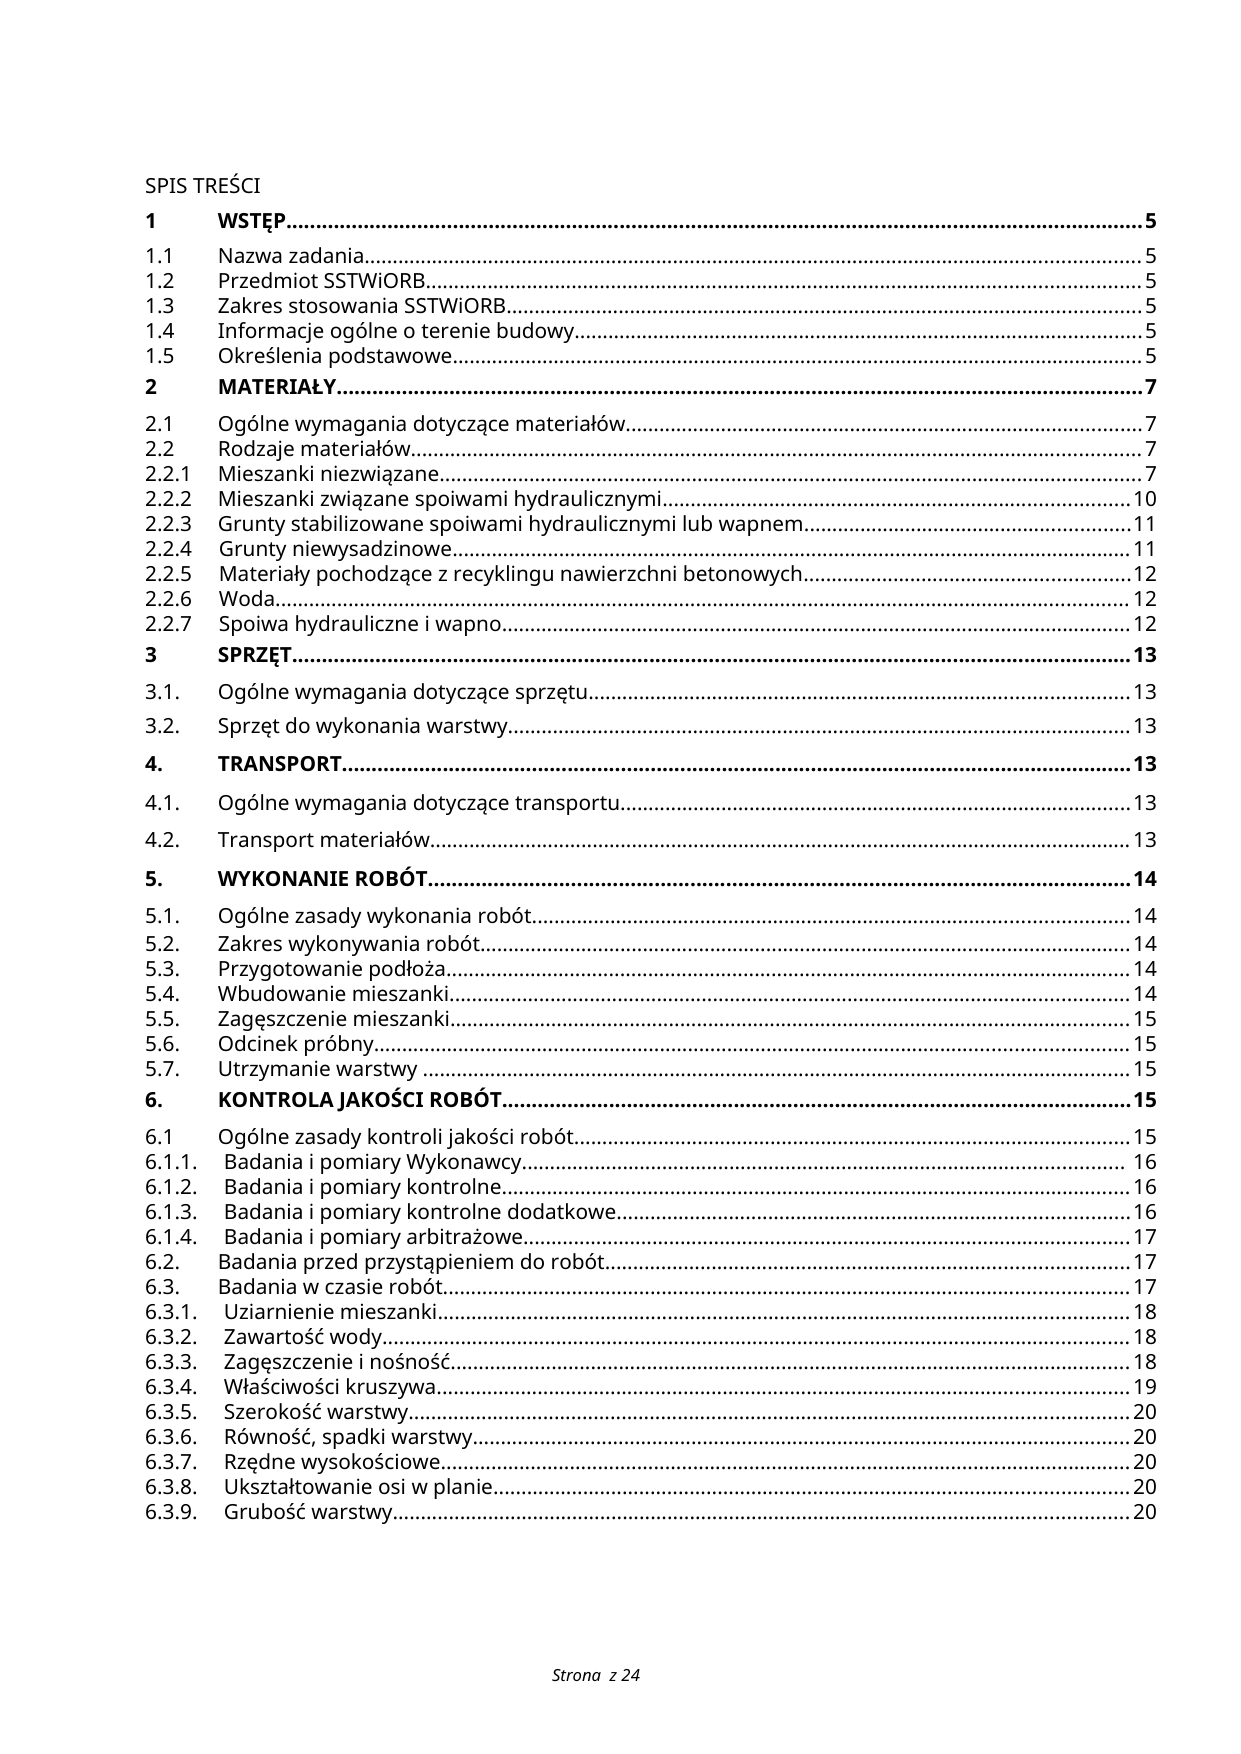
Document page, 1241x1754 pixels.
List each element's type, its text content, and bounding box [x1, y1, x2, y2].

list Właściwości kruszywa 19 [145, 1374, 1168, 1399]
list Rodzaje materiałów 7 [145, 436, 1168, 461]
list Materiały pochodzące z recyklingu nawierzchni betonowych 12 [145, 561, 1168, 586]
list Równość, spadki warstwy 20 [145, 1424, 1168, 1449]
list Transport materiałów 13 [145, 817, 1168, 856]
list MATERIAŁY 7 [145, 378, 1168, 399]
list Woda 12 [145, 586, 1168, 611]
list Zagęszczenie i nośność 18 [145, 1349, 1168, 1374]
list Badania przed przystąpieniem do robót 17 [145, 1249, 1168, 1274]
list WYKONANIE ROBÓT 14 [145, 856, 1168, 893]
list Uziarnienie mieszanki 18 [145, 1299, 1168, 1324]
list Ogólne zasady wykonania robót 14 [145, 893, 1168, 932]
list Badania i pomiary arbitrażowe 17 [145, 1224, 1168, 1249]
list Informacje ogólne o terenie budowy 5 [145, 318, 1168, 343]
list Badania i pomiary kontrolne dodatkowe 16 [145, 1199, 1168, 1224]
list Badania i pomiary Wykonawcy 16 [145, 1149, 1168, 1174]
list Ogólne wymagania dotyczące materiałów 7 [145, 411, 1168, 436]
list Szerokość warstwy 20 [145, 1399, 1168, 1424]
list Zakres wykonywania robót 14 [145, 932, 1168, 957]
list Odcinek próbny 15 [145, 1032, 1168, 1057]
list Wbudowanie mieszanki 14 [145, 982, 1168, 1007]
list Utrzymanie warstwy 15 [145, 1057, 1168, 1082]
list Ogólne wymagania dotyczące sprzętu 13 [145, 683, 1168, 703]
list Rzędne wysokościowe 20 [145, 1449, 1168, 1474]
list SPRZĘT 13 [145, 646, 1168, 667]
list Sprzęt do wykonania warstwy 13 [145, 703, 1168, 741]
list Zagęszczenie mieszanki 15 [145, 1007, 1168, 1032]
text SPIS TREŚCI [145, 177, 1168, 197]
list Ogólne wymagania dotyczące transportu 13 [145, 779, 1168, 817]
list Ukształtowanie osi w planie 20 [145, 1474, 1168, 1499]
list Określenia podstawowe 5 [145, 343, 1168, 368]
list Spoiwa hydrauliczne i wapno 12 [145, 611, 1168, 636]
list Zawartość wody 18 [145, 1324, 1168, 1349]
list Mieszanki związane spoiwami hydraulicznymi 10 [145, 486, 1168, 511]
list Przygotowanie podłoża 14 [145, 957, 1168, 982]
list Grunty stabilizowane spoiwami hydraulicznymi lub wapnem 11 [145, 511, 1168, 536]
list WSTĘP 5 [145, 211, 1168, 232]
list KONTROLA JAKOŚCI ROBÓT 15 [145, 1091, 1168, 1112]
list Mieszanki niezwiązane 7 [145, 461, 1168, 486]
list Badania i pomiary kontrolne 16 [145, 1174, 1168, 1199]
list Grubość warstwy 20 [145, 1499, 1168, 1524]
list TRANSPORT 13 [145, 741, 1168, 779]
list Ogólne zasady kontroli jakości robót 15 [145, 1124, 1168, 1149]
list Przedmiot SSTWiORB 5 [145, 268, 1168, 293]
list Nazwa zadania 5 [145, 243, 1168, 268]
list Badania w czasie robót 17 [145, 1274, 1168, 1299]
list Grunty niewysadzinowe 11 [145, 536, 1168, 561]
list Zakres stosowania SSTWiORB 5 [145, 293, 1168, 318]
